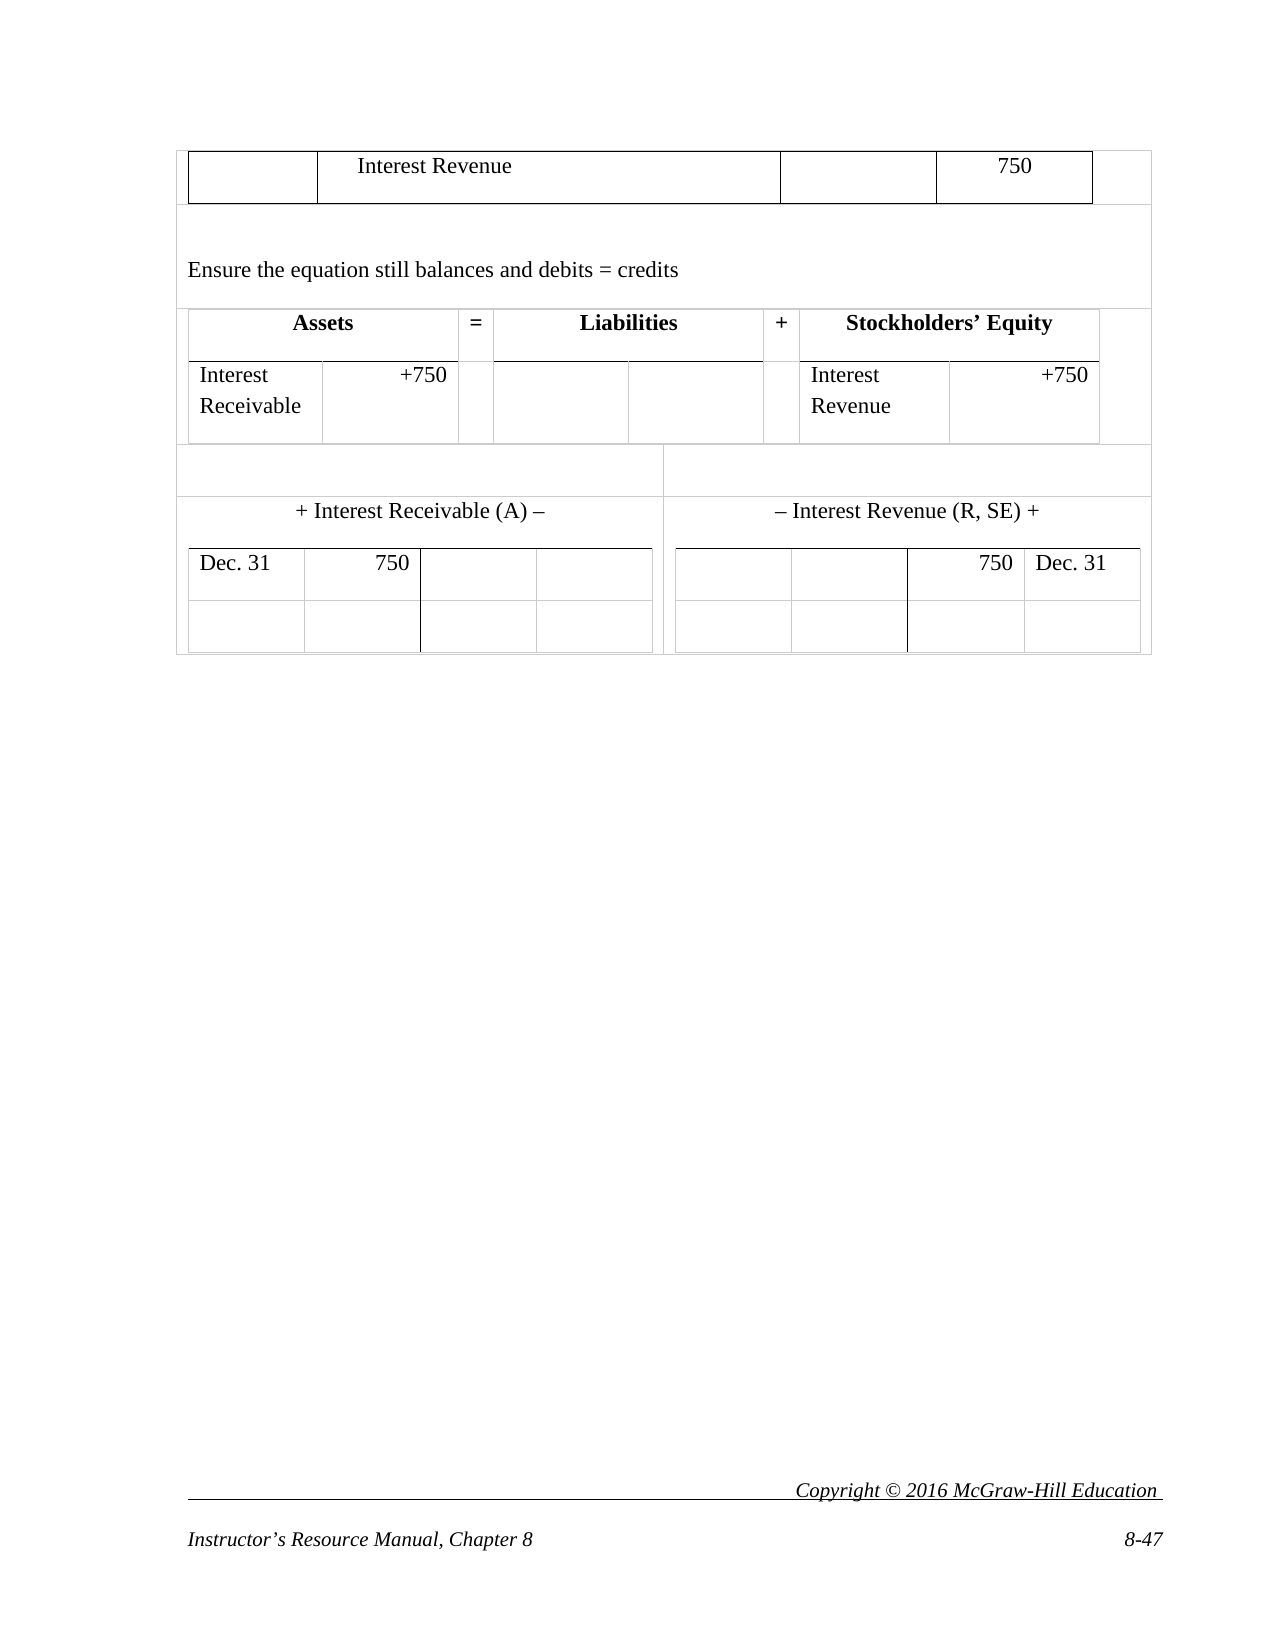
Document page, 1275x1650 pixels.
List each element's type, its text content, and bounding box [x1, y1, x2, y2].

table_header [177, 151, 188, 204]
table_cell Ensure the equation still balances and debits = credits [177, 205, 1151, 307]
table_cell [664, 445, 1151, 496]
table_header [1093, 151, 1151, 204]
table_cell [800, 310, 1099, 361]
table_cell + Interest Receivable (A) – [177, 497, 663, 653]
table_cell [177, 445, 663, 496]
table_cell [189, 310, 458, 361]
table_header [937, 152, 1092, 203]
table_header [189, 152, 317, 203]
table_cell [764, 310, 799, 361]
table_cell [494, 362, 628, 443]
table_cell [459, 310, 493, 361]
table_header [781, 152, 936, 203]
table_cell [189, 362, 322, 443]
table_cell [459, 362, 493, 443]
table_cell [323, 362, 458, 443]
table_cell [1100, 309, 1151, 444]
table_cell [764, 362, 799, 443]
table_cell [629, 362, 763, 443]
table_cell [177, 309, 188, 444]
table_cell – Interest Revenue (R, SE) + [664, 497, 1151, 653]
table_cell [950, 362, 1099, 443]
table_cell [800, 362, 949, 443]
table_header [318, 152, 780, 203]
table_cell [494, 310, 763, 361]
